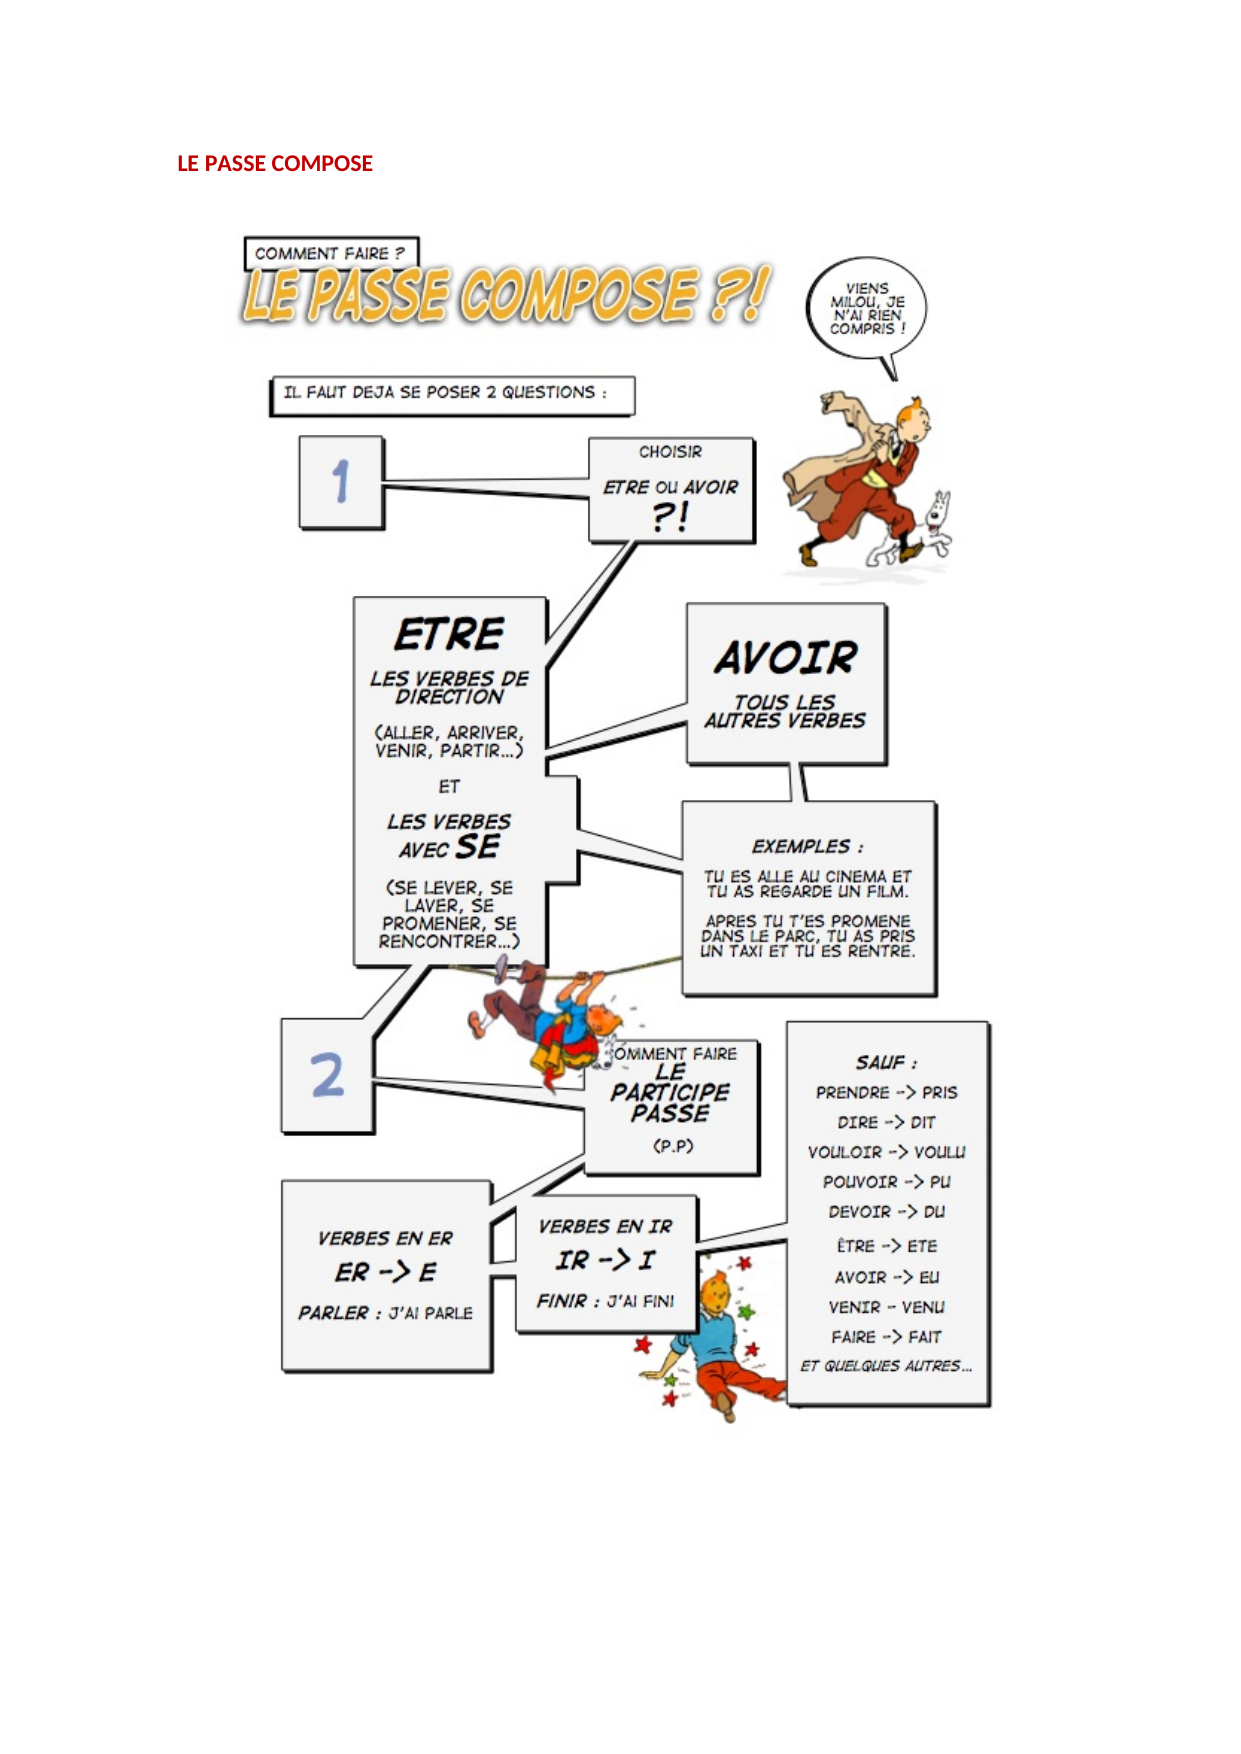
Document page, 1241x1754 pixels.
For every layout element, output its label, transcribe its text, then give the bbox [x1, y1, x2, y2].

picture [177, 197, 1063, 1452]
text LE PASSE COMPOSE [177, 148, 1063, 177]
